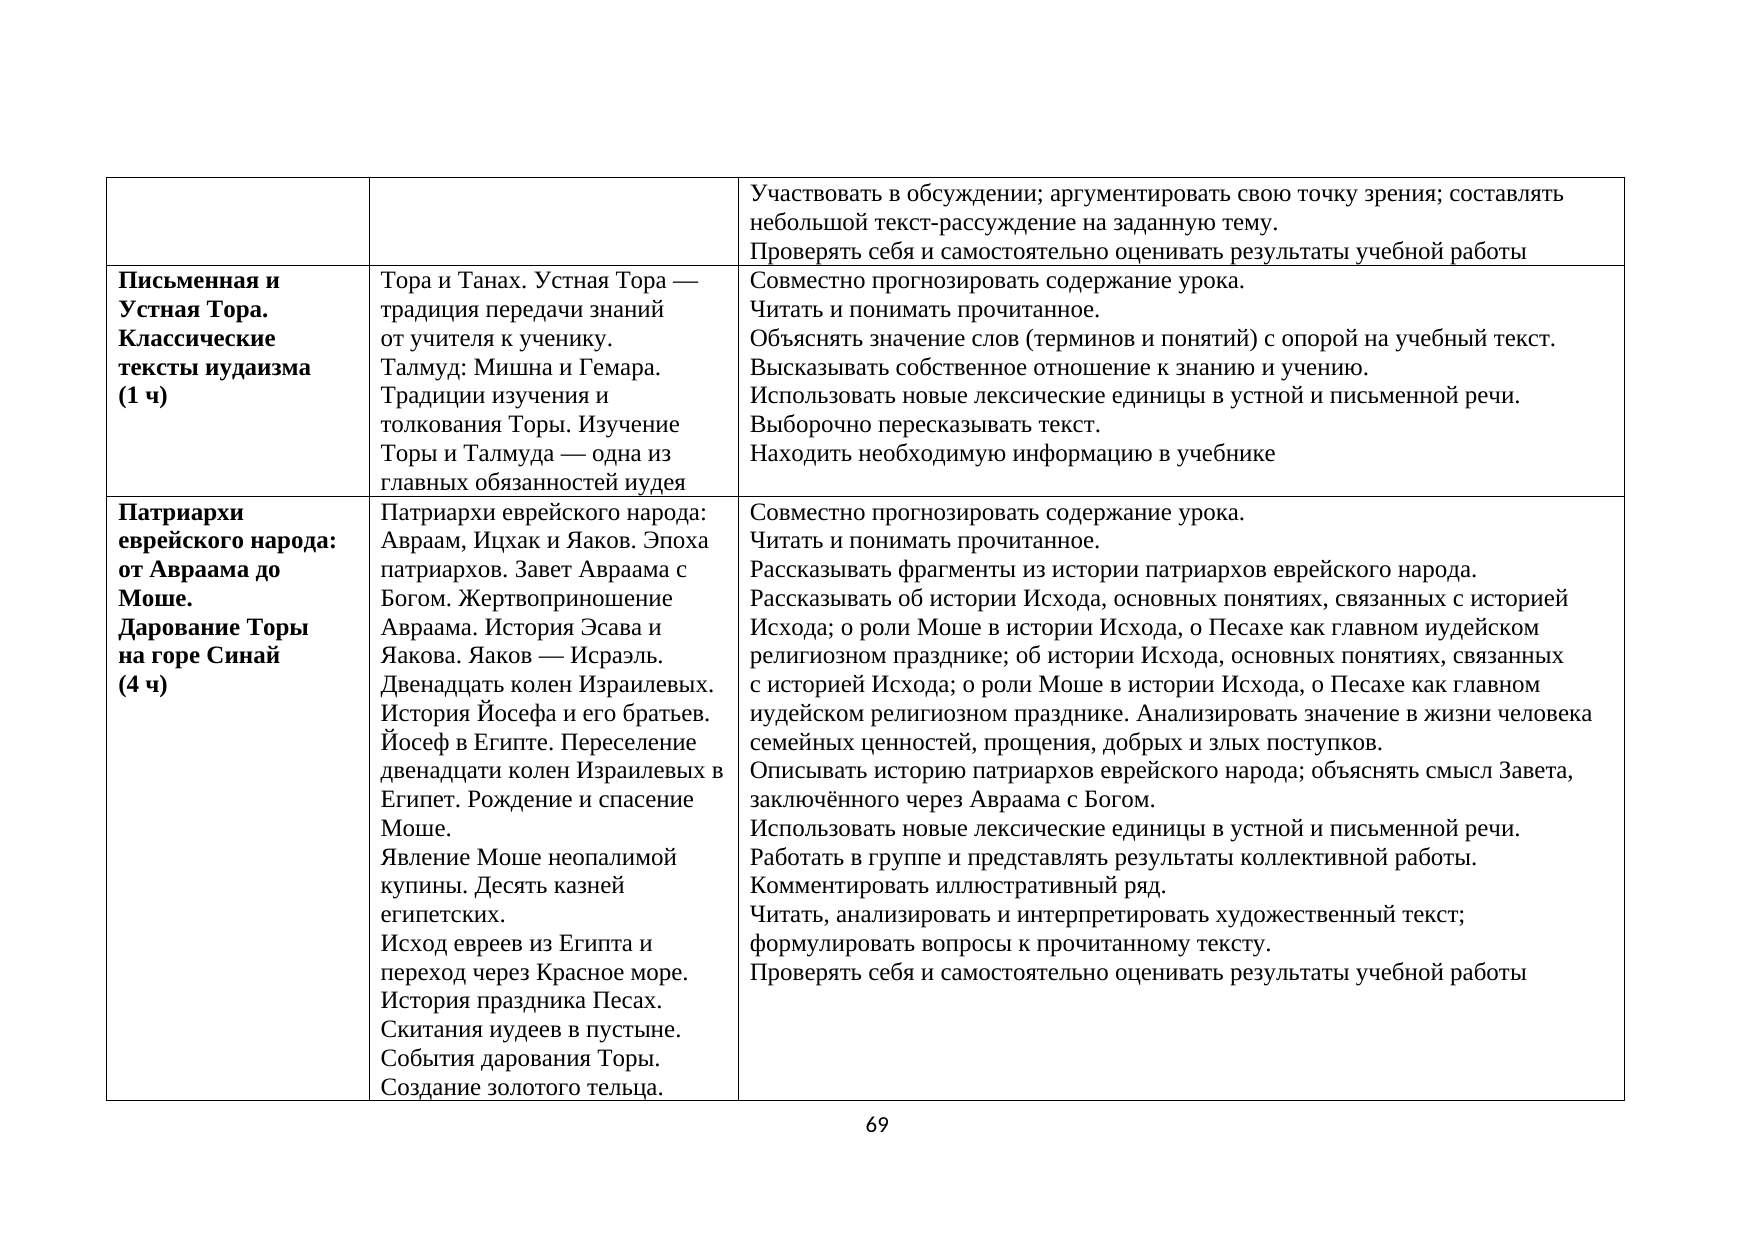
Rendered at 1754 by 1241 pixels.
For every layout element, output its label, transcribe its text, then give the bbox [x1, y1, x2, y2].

table_cell Совместно прогнозировать содержание урока. Читать и понимать прочитанное. Объяснять значение слов (терминов и понятий) с опорой на учебный текст. Высказывать собственное отношение к знанию и учению. Использовать новые лексические единицы в устной и письменной речи. Выборочно пересказывать текст. Находить необходимую информацию в учебнике [739, 266, 1624, 496]
table_cell Тора и Танах. Устная Тора — традиция передачи знаний от учителя к ученику. Талмуд: Мишна и Гемара. Традиции изучения и толкования Торы. Изучение Торы и Талмуда — одна из главных обязанностей иудея [370, 266, 738, 496]
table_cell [739, 497, 1624, 1100]
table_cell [739, 178, 1624, 264]
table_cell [370, 178, 738, 264]
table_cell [107, 178, 369, 264]
table_cell Письменная и Устная Тора. Классические тексты иудаизма (1 ч) [107, 266, 369, 496]
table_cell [370, 497, 738, 1100]
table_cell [107, 497, 369, 1100]
